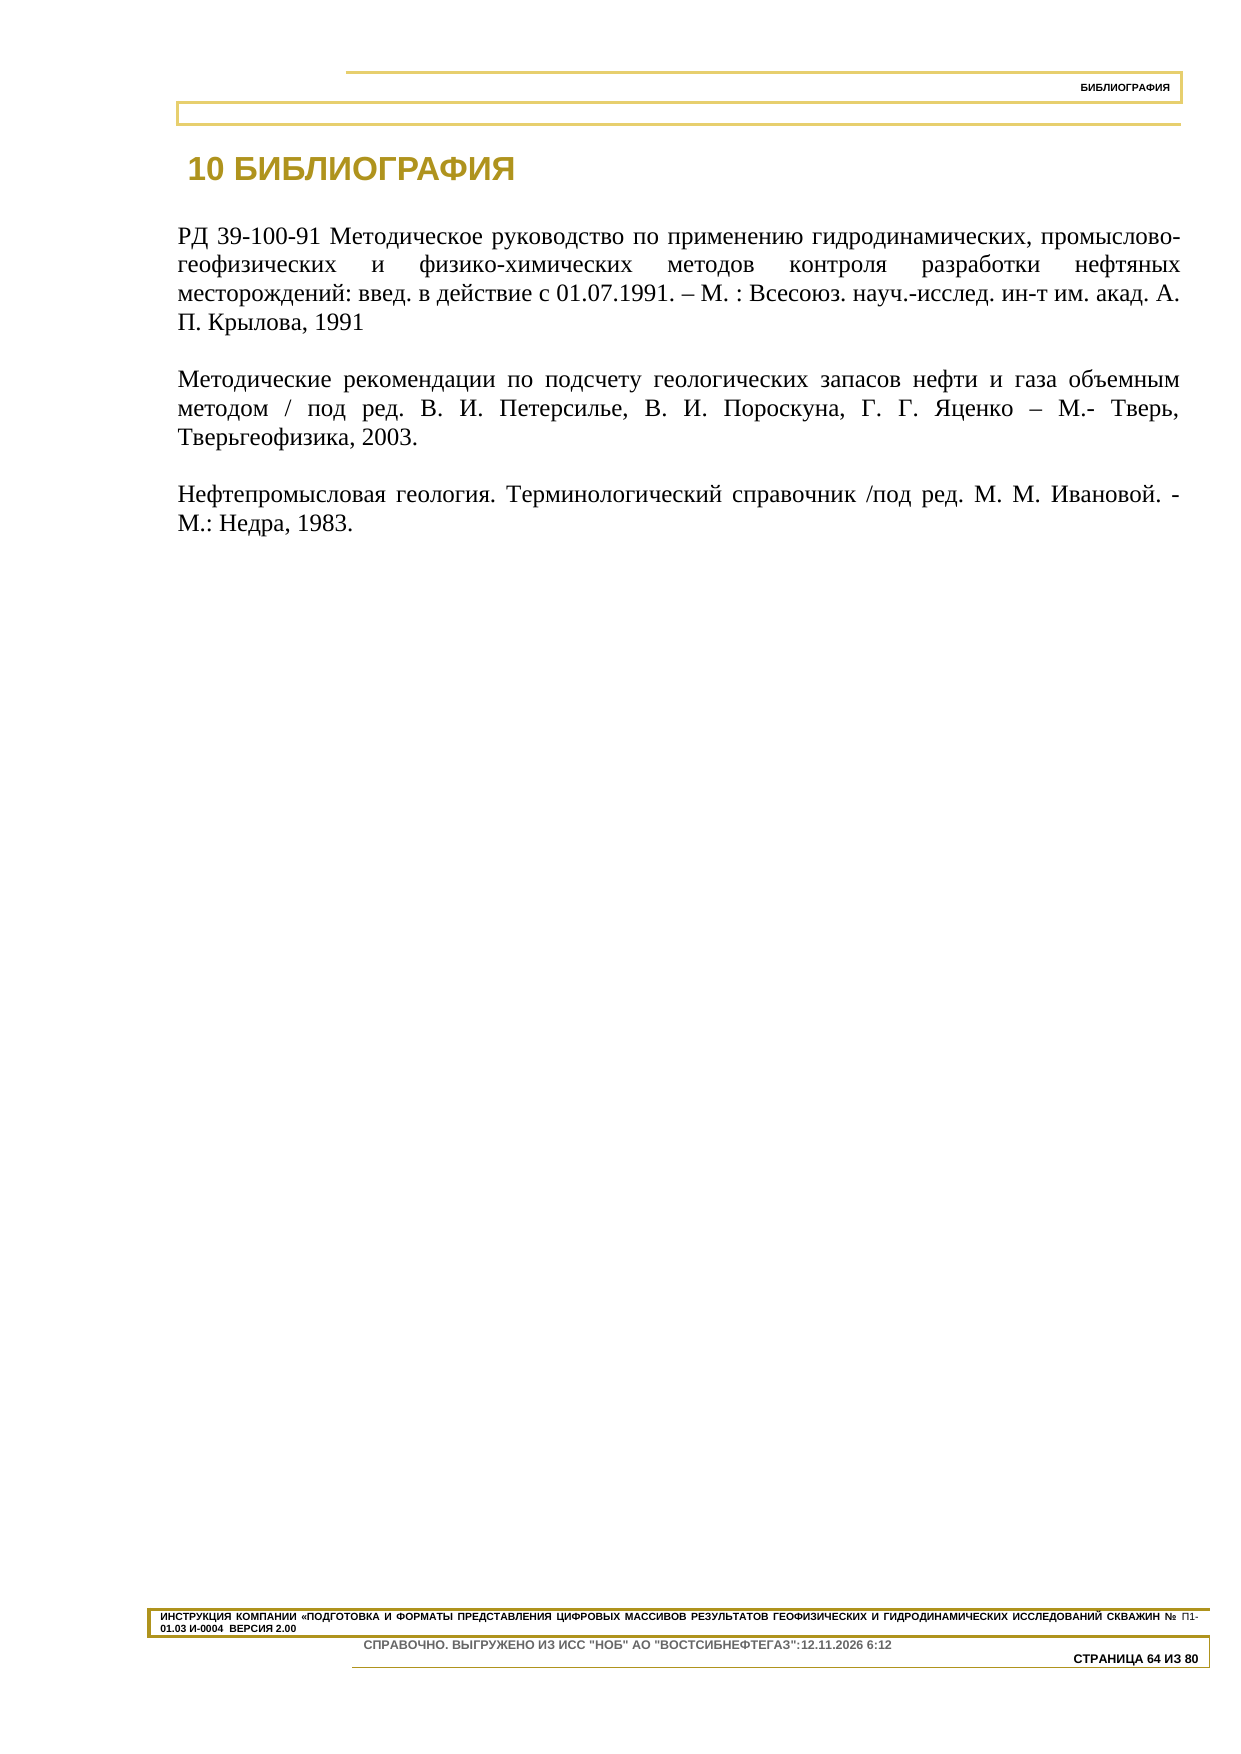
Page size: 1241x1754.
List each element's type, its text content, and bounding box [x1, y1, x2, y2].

subtitle БИБЛИОГРАФИЯ [187, 149, 1181, 188]
text Нефтепромысловая геология. Терминологический справочник /под ред. М. М. Ивановой. - М.: Недра, 1983. [177, 479, 1181, 537]
text РД 39-100-91 Методическое руководство по применению гидродинамических, промыслово-геофизических и физико-химических методов контроля разработки нефтяных месторождений: введ. в действие с 01.07.1991. – М. : Всесоюз. науч.-исслед. ин-т им. акад. А. П. Крылова, 1991 [177, 221, 1181, 336]
text Методические рекомендации по подсчету геологических запасов нефти и газа объемным методом / под ред. В. И. Петерсилье, В. И. Пороскуна, Г. Г. Яценко – М.- Тверь, Тверьгеофизика, 2003. [177, 364, 1181, 451]
